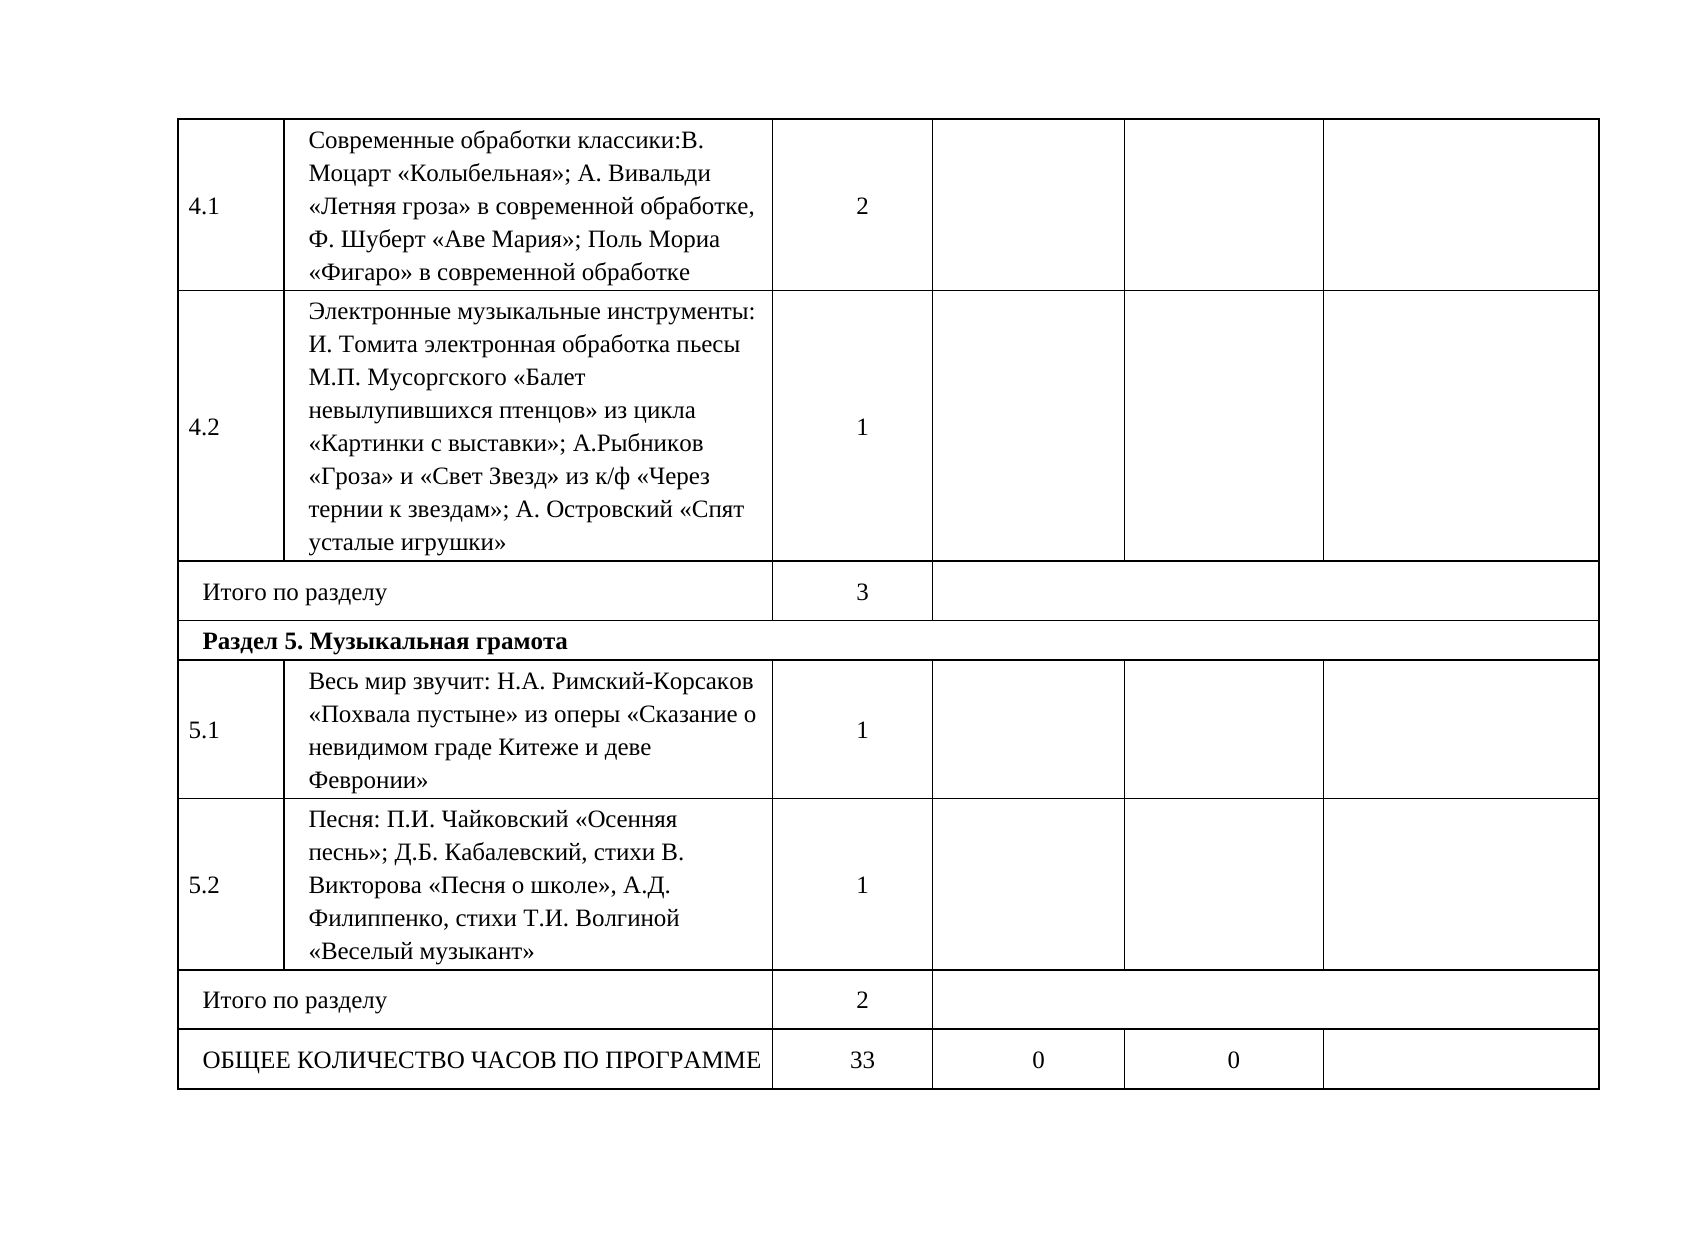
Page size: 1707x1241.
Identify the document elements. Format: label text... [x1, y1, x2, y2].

table_cell [933, 120, 1124, 289]
table_cell 2 [773, 120, 932, 289]
table_cell [1125, 661, 1323, 797]
table_cell Электронные музыкальные инструменты: И. Томита электронная обработка пьесы М.П. Мусоргского «Балет невылупившихся птенцов» из цикла «Картинки с выставки»; А.Рыбников «Гроза» и «Свет Звезд» из к/ф «Через тернии к звездам»; А. Островский «Спят усталые игрушки» [285, 291, 772, 560]
table_cell 5.1 [179, 661, 283, 797]
table_cell Весь мир звучит: Н.А. Римский-Корсаков «Похвала пустыне» из оперы «Сказание о невидимом граде Китеже и деве Февронии» [285, 661, 772, 797]
table_cell 1 [773, 291, 932, 560]
table_cell 4.2 [179, 291, 283, 560]
table_cell [933, 799, 1124, 969]
table_cell 5.2 [179, 799, 283, 969]
table_cell 3 [773, 562, 932, 619]
table_cell 1 [773, 799, 932, 969]
table_cell [1324, 799, 1598, 969]
table_cell Песня: П.И. Чайковский «Осенняя песнь»; Д.Б. Кабалевский, стихи В. Викторова «Песня о школе», А.Д. Филиппенко, стихи Т.И. Волгиной «Веселый музыкант» [285, 799, 772, 969]
table_cell [1125, 291, 1323, 560]
table_cell [1324, 291, 1598, 560]
table_cell 0 [933, 1030, 1124, 1088]
table_cell [1324, 1030, 1598, 1088]
table_cell Раздел 5. Музыкальная грамота [179, 621, 1598, 659]
table_cell 1 [773, 661, 932, 797]
table_cell 0 [1125, 1030, 1323, 1088]
table_cell [933, 661, 1124, 797]
table_cell [1324, 120, 1598, 289]
table_cell [933, 562, 1598, 619]
table_cell ОБЩЕЕ КОЛИЧЕСТВО ЧАСОВ ПО ПРОГРАММЕ [179, 1030, 772, 1088]
table_cell 2 [773, 971, 932, 1028]
table_cell [933, 971, 1598, 1028]
table_cell [1324, 661, 1598, 797]
table_cell [1125, 120, 1323, 289]
table_cell Итого по разделу [179, 971, 772, 1028]
table_cell [933, 291, 1124, 560]
table_cell 33 [773, 1030, 932, 1088]
table_cell [1125, 799, 1323, 969]
table_cell Итого по разделу [179, 562, 772, 619]
table_cell 4.1 [179, 120, 283, 289]
table_cell Современные обработки классики:В. Моцарт «Колыбельная»; А. Вивальди «Летняя гроза» в современной обработке, Ф. Шуберт «Аве Мария»; Поль Мориа «Фигаро» в современной обработке [285, 120, 772, 289]
